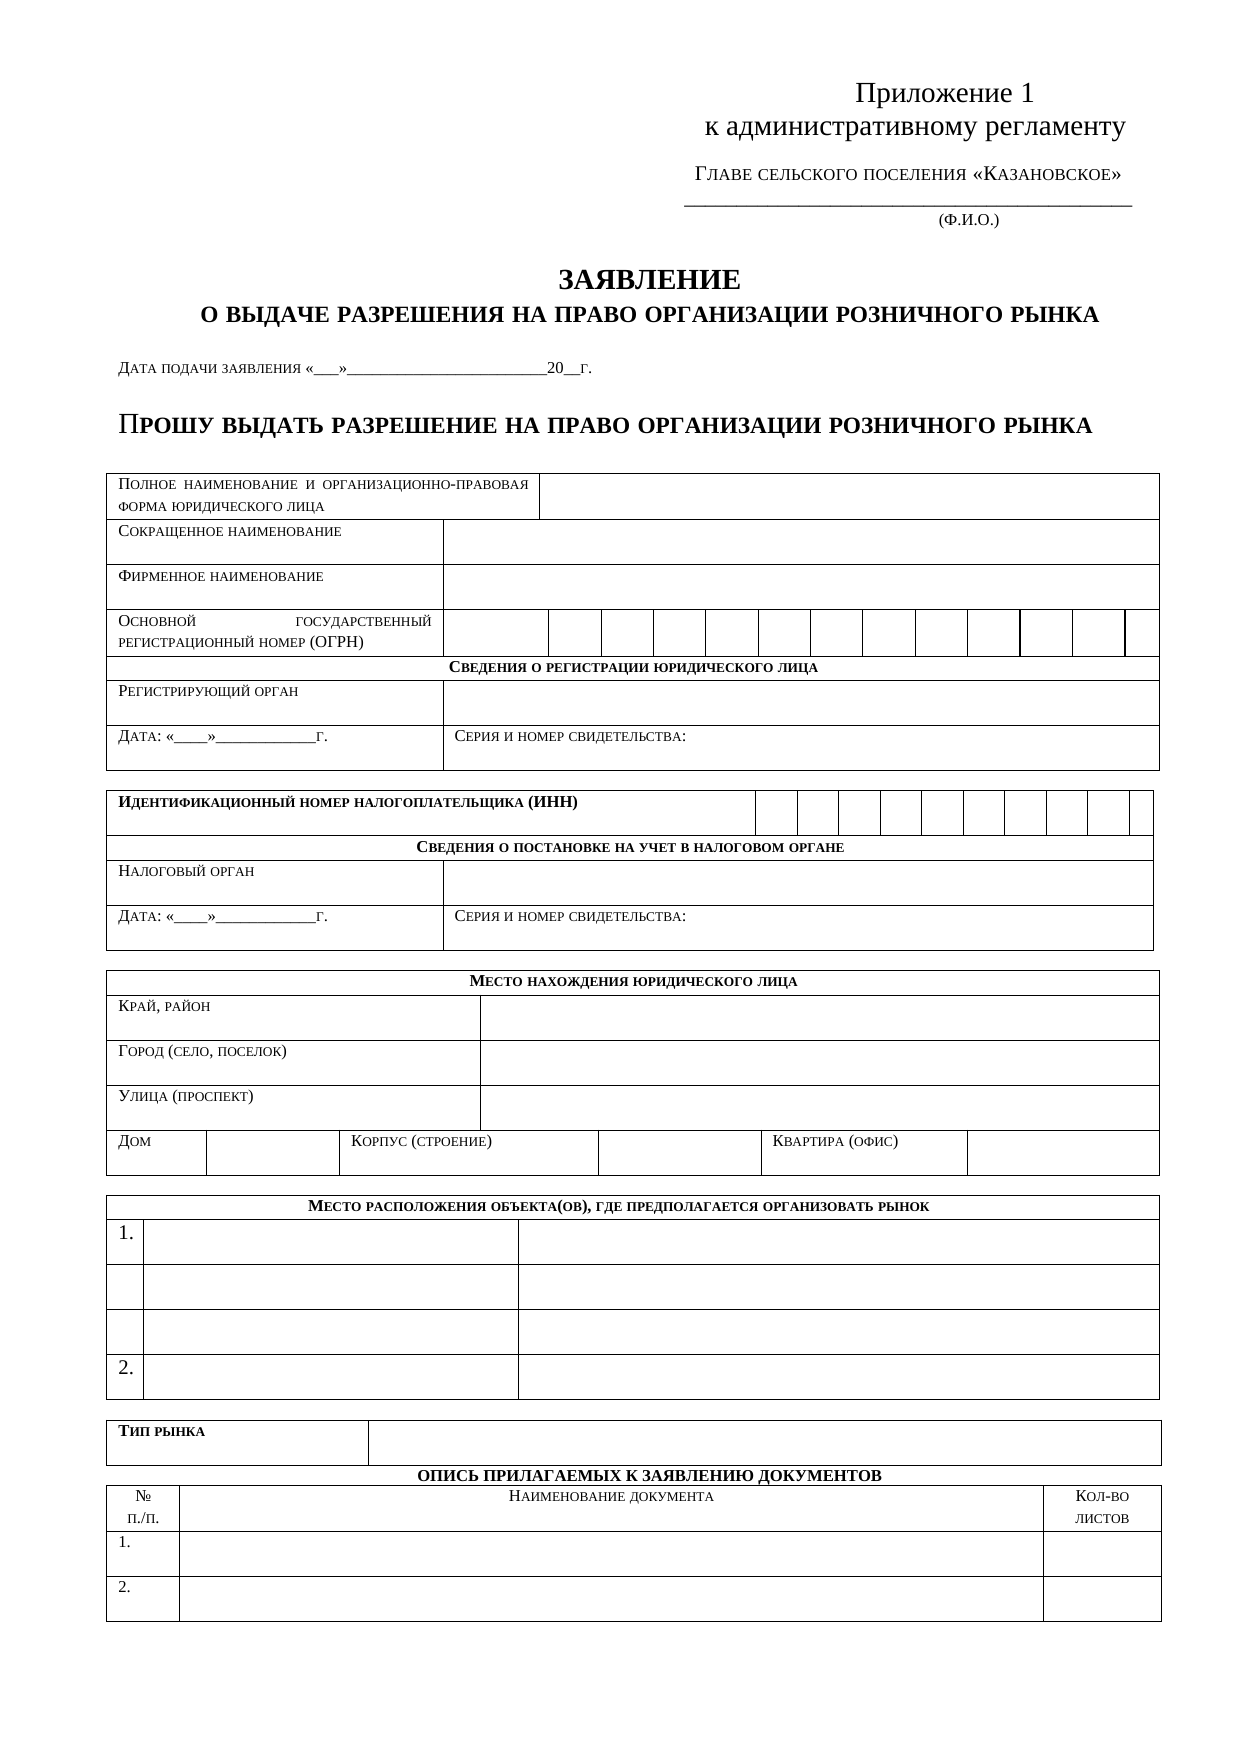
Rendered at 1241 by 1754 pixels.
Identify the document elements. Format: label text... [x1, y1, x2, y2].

table_cell [107, 1310, 143, 1354]
table_header [756, 791, 797, 835]
table_cell [519, 1265, 1159, 1309]
table_cell [481, 1041, 1159, 1084]
table_cell Дата: «____»____________г. [107, 906, 443, 950]
table_cell [107, 1265, 143, 1309]
text (Ф.И.О.) [561, 209, 1181, 228]
table_cell Корпус (строение) [340, 1131, 598, 1174]
table_header № п./п. [107, 1486, 179, 1531]
table_cell Дом [107, 1131, 206, 1174]
table_cell [519, 1220, 1159, 1264]
table_header [798, 791, 838, 835]
table_cell [519, 1355, 1159, 1399]
table_cell Регистрирующий орган [107, 681, 443, 725]
table_cell [481, 996, 1159, 1039]
table_cell Фирменное наименование [107, 565, 443, 609]
table_cell [968, 610, 1019, 656]
table_cell Край, район [107, 996, 480, 1039]
table_cell Основной государственный регистрационный номер (ОГРН) [107, 610, 443, 656]
text Главе сельского поселения «Казановское» [635, 161, 1181, 185]
table_cell [444, 681, 1159, 725]
table_cell [144, 1220, 518, 1264]
table_cell Сведения о постановке на учет в налоговом органе [107, 836, 1153, 860]
text к административному регламенту [118, 108, 1181, 142]
table_cell [180, 1532, 1043, 1576]
text ОПИСЬ ПРИЛАГАЕМЫХ К ЗАЯВЛЕНИЮ ДОКУМЕНТОВ [118, 1466, 1181, 1485]
table_cell [444, 610, 548, 656]
table_cell Дата: «____»____________г. [107, 726, 443, 770]
table_cell [444, 520, 1159, 564]
table_cell [811, 610, 862, 656]
table_header [369, 1421, 1161, 1464]
table_cell [602, 610, 653, 656]
table_cell [1044, 1577, 1161, 1621]
table_cell [444, 565, 1159, 609]
table_cell [1044, 1532, 1161, 1576]
table_cell [481, 1086, 1159, 1129]
table_cell Город (село, поселок) [107, 1041, 480, 1084]
table_cell [144, 1355, 518, 1399]
table_header [922, 791, 963, 835]
table_header Кол-во листов [1044, 1486, 1161, 1531]
table_cell [706, 610, 758, 656]
table_cell [1073, 610, 1124, 656]
table_header [881, 791, 921, 835]
table_header Идентификационный номер налогоплательщика (ИНН) [107, 791, 755, 835]
table_cell [107, 1577, 179, 1621]
table_header [1088, 791, 1129, 835]
table_header Место нахождения юридического лица [107, 971, 1159, 994]
table_cell Сведения о регистрации юридического лица [107, 657, 1159, 680]
table_cell Улица (проспект) [107, 1086, 480, 1129]
table_cell [144, 1310, 518, 1354]
table_header Тип рынка [107, 1421, 368, 1464]
text о выдаче разрешения на право организации розничного рынка [118, 296, 1181, 329]
table_cell Серия и номер свидетельства: [444, 726, 1159, 770]
text Дата подачи заявления «___»________________________20__г. [118, 358, 1181, 377]
table_header Наименование документа [180, 1486, 1043, 1531]
table_cell [107, 1220, 143, 1264]
table_cell [759, 610, 810, 656]
table_cell [916, 610, 967, 656]
table_header [1047, 791, 1087, 835]
table_cell [107, 1355, 143, 1399]
table_header [964, 791, 1004, 835]
table_cell [863, 610, 915, 656]
table_header [1005, 791, 1046, 835]
table_cell [968, 1131, 1159, 1174]
table_header [839, 791, 880, 835]
text ___________________________________________ [635, 185, 1181, 209]
table_cell [1126, 610, 1159, 656]
table_header Полное наименование и организационно-правовая форма юридического лица [107, 474, 539, 519]
table_cell [144, 1265, 518, 1309]
table_header [1130, 791, 1153, 835]
table_cell Налоговый орган [107, 861, 443, 905]
table_cell [654, 610, 705, 656]
table_cell [444, 861, 1153, 905]
text Прошу выдать разрешение на право организации розничного рынка [118, 406, 1181, 439]
table_header Место расположения объекта(ов), где предполагается организовать рынок [107, 1196, 1159, 1219]
table_cell [599, 1131, 761, 1174]
table_cell [1021, 610, 1072, 656]
text Приложение 1 [118, 75, 1181, 108]
table_cell [107, 1532, 179, 1576]
text ЗАЯВЛЕНИЕ [118, 262, 1181, 296]
table_header [540, 474, 1159, 519]
table_cell Серия и номер свидетельства: [444, 906, 1153, 950]
table_cell [549, 610, 601, 656]
table_cell [180, 1577, 1043, 1621]
table_cell Квартира (офис) [762, 1131, 967, 1174]
table_cell [207, 1131, 339, 1174]
table_cell Сокращенное наименование [107, 520, 443, 564]
table_cell [519, 1310, 1159, 1354]
